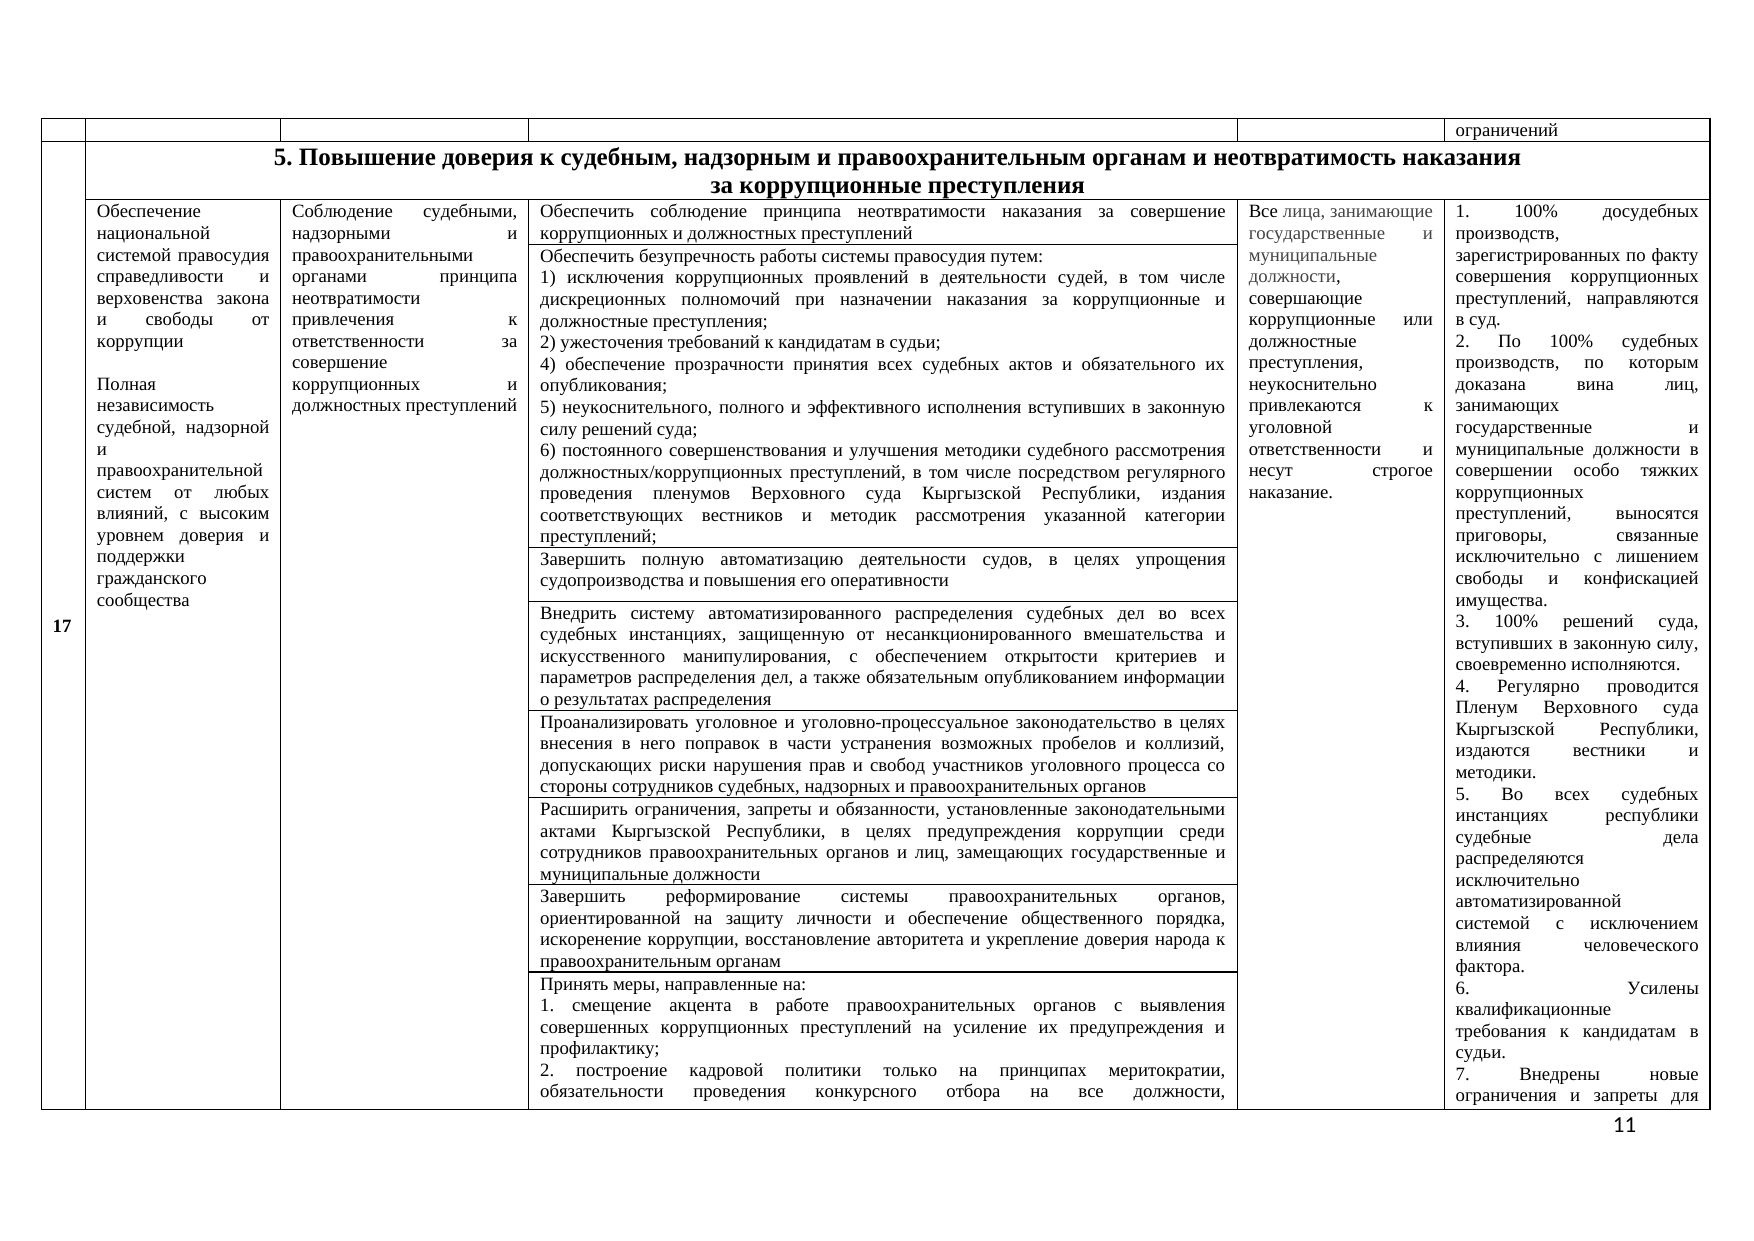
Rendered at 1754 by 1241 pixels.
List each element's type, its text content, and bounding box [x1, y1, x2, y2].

table_cell Завершить реформирование системы правоохранительных органов, ориентированной на защиту личности и обеспечение общественного порядка, искоренение коррупции, восстановление авторитета и укрепление доверия народа к правоохранительным органам [529, 885, 1237, 971]
table_cell Обеспечить соблюдение принципа неотвратимости наказания за совершение коррупционных и должностных преступлений [529, 200, 1237, 244]
table_cell Обеспечение национальной системой правосудия справедливости и верховенства закона и свободы от коррупции Полная независимость судебной, надзорной и правоохранительной систем от любых влияний, с высоким уровнем доверия и поддержки гражданского сообщества [86, 200, 280, 1109]
table_cell Расширить ограничения, запреты и обязанности, установленные законодательными актами Кыргызской Республики, в целях предупреждения коррупции среди сотрудников правоохранительных органов и лиц, замещающих государственные и муниципальные должности [529, 798, 1237, 884]
table_cell Внедрить систему автоматизированного распределения судебных дел во всех судебных инстанциях, защищенную от несанкционированного вмешательства и искусственного манипулирования, с обеспечением открытости критериев и параметров распределения дел, а также обязательным опубликованием информации о результатах распределения [529, 602, 1237, 709]
table_cell Проанализировать уголовное и уголовно-процессуальное законодательство в целях внесения в него поправок в части устранения возможных пробелов и коллизий, допускающих риски нарушения прав и свобод участников уголовного процесса со стороны сотрудников судебных, надзорных и правоохранительных органов [529, 711, 1237, 797]
table_cell 17 [42, 142, 85, 1109]
table_cell 5. Повышение доверия к судебным, надзорным и правоохранительным органам и неотвратимость наказания за коррупционные преступления [86, 142, 1709, 199]
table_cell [529, 119, 1237, 141]
table_cell Обеспечить безупречность работы системы правосудия путем: 1) исключения коррупционных проявлений в деятельности судей, в том числе дискреционных полномочий при назначении наказания за коррупционные и должностные преступления; 2) ужесточения требований к кандидатам в судьи; 4) обеспечение прозрачности принятия всех судебных актов и обязательного их опубликования; 5) неукоснительного, полного и эффективного исполнения вступивших в законную силу решений суда; 6) постоянного совершенствования и улучшения методики судебного рассмотрения должностных/коррупционных преступлений, в том числе посредством регулярного проведения пленумов Верховного суда Кыргызской Республики, издания соответствующих вестников и методик рассмотрения указанной категории преступлений; [529, 245, 1237, 547]
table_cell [529, 973, 1237, 1109]
table_cell 1. 100% досудебных производств, зарегистрированных по факту совершения коррупционных преступлений, направляются в суд. 2. По 100% судебных производств, по которым доказана вина лиц, занимающих государственные и муниципальные должности в совершении особо тяжких коррупционных преступлений, выносятся приговоры, связанные исключительно с лишением свободы и конфискацией имущества. 3. 100% решений суда, вступивших в законную силу, своевременно исполняются. 4. Регулярно проводится Пленум Верховного суда Кыргызской Республики, издаются вестники и методики. 5. Во всех судебных инстанциях республики судебные дела распределяются исключительно автоматизированной системой с исключением влияния человеческого фактора. 6. Усилены квалификационные требования к кандидатам в судьи. 7. Внедрены новые ограничения и запреты для сотрудников судебных, надзорных и правоохранительных органов в целях предупреждения коррупции, установлены принципы меритократии в кадровой работе. 8. Установлен четкий перечень (постатейный) всех правонарушений, относящихся к коррупционным. 9. Внесены поправки в УК КР в части: – установления ответственности за торговлю влиянием и т.д.; – четкого определения понятия «неправомерное преимуществ». 10. Принят закон, устанавливающий жесткую дисциплинарную ответственность лиц, занимающих или замещающих политические должности и их заместителей, в случае совершения их непосредственным подчиненным доказанного коррупционного преступления. 11. Пересмотрены процедуры регистрации досудебных производств и задержания с поличным за совершение коррупционных проявлений в отношении работников судебных органов. 12. Внесены поправки в законодательство в части запрета на занятие государственных и муниципальных должностей при совершении коррупционных преступлений. 13. Коррумпированные сотрудники правоохранительных органов уволены со службы, материалы в отношении них направляются в органы прокуратуры. 14. Службами собственной безопасности/внутренних расследований на постоянной основе проводится работа по выявлению и пресечению коррупционных схем в правоохранительной системе. 15. Статистические отчеты и данные о применении конфискации по всем категориям коррупционных преступлений, а также фактах обращения в доход государства имущества, приобретенного на незаконные доходы, публикуются на постоянной основе [1445, 200, 1709, 1109]
table_cell Соблюдение судебными, надзорными и правоохранительными органами принципа неотвратимости привлечения к ответственности за совершение коррупционных и должностных преступлений [281, 200, 528, 1109]
table_cell Все лица, занимающие государственные и муниципальные должности, совершающие коррупционные или должностные преступления, неукоснительно привлекаются к уголовной ответственности и несут строгое наказание. [1238, 200, 1444, 1109]
table_cell Завершить полную автоматизацию деятельности судов, в целях упрощения судопроизводства и повышения его оперативности [529, 548, 1237, 601]
